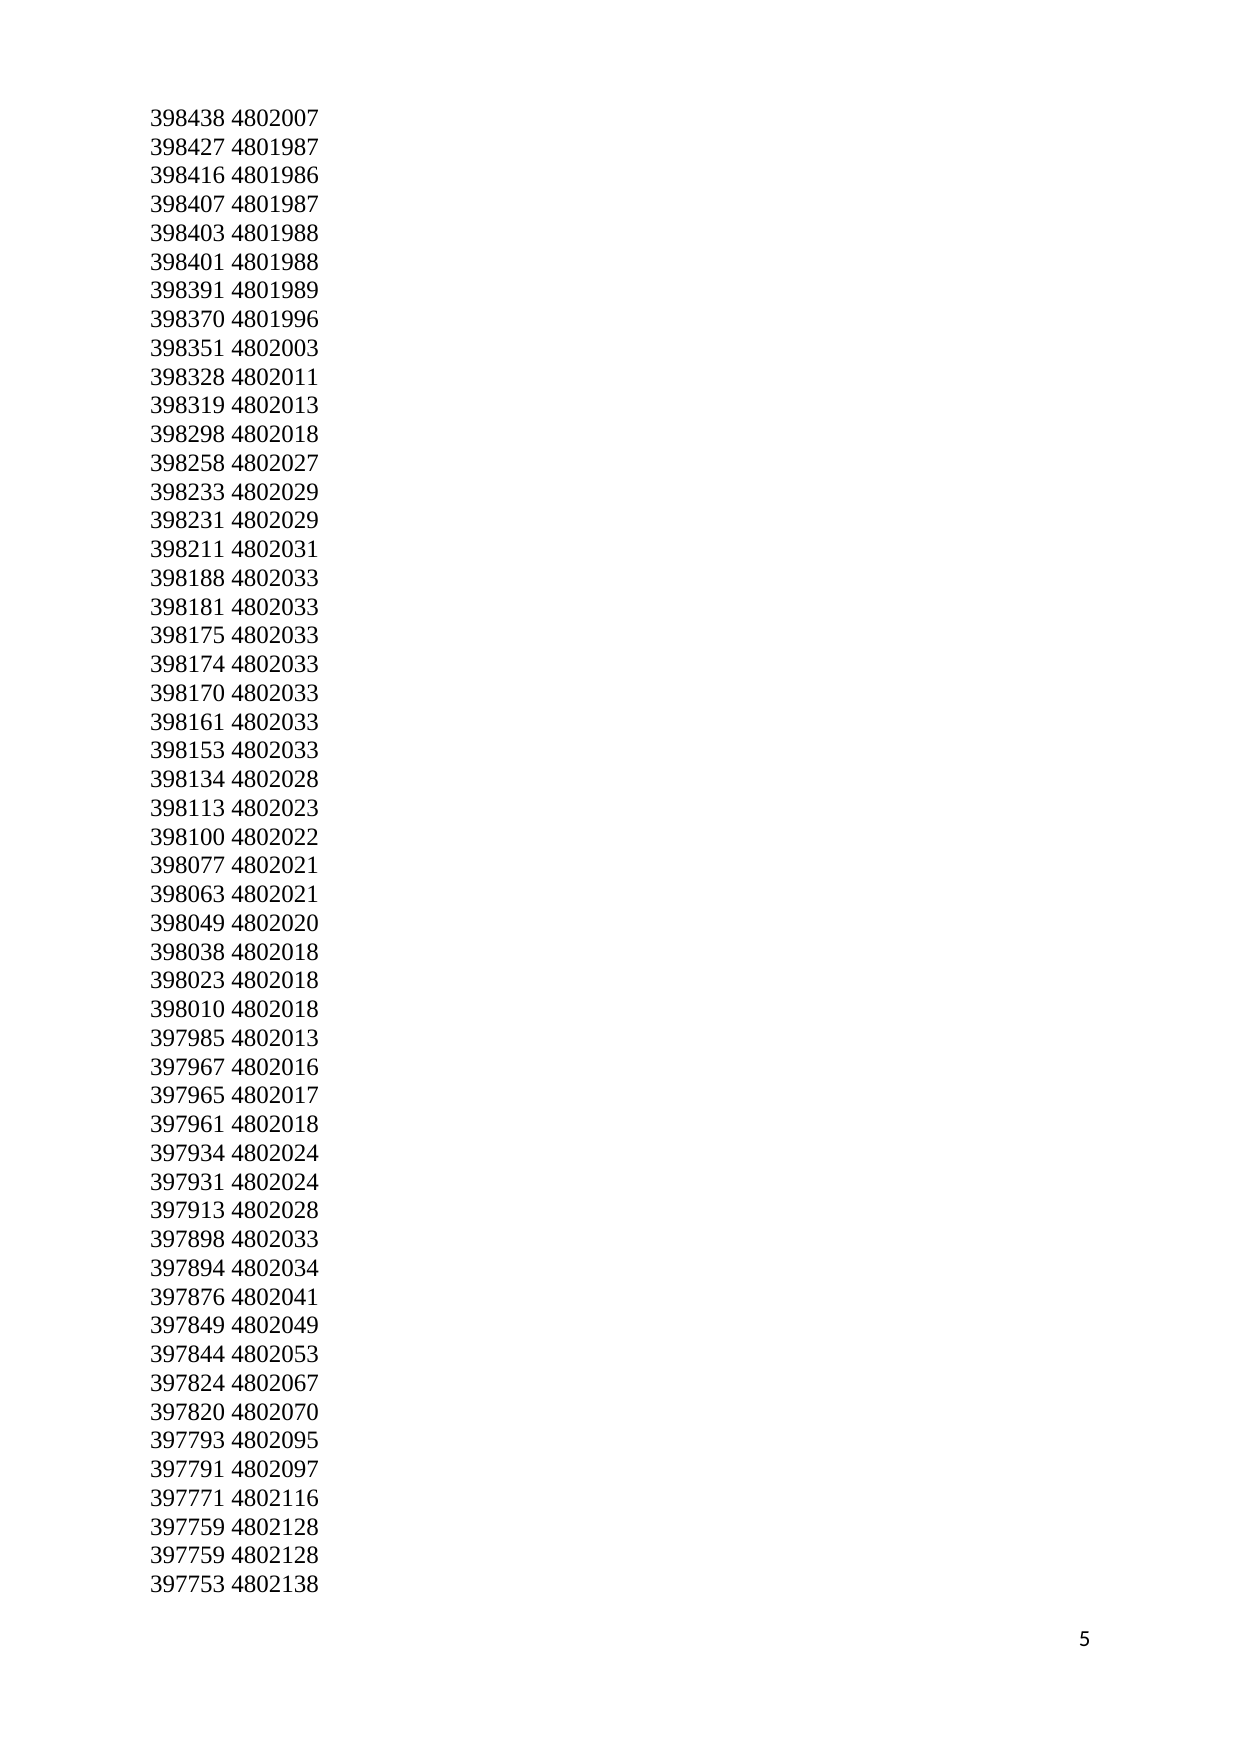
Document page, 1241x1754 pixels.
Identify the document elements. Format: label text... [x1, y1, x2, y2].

text 397898 4802033 [150, 1224, 1119, 1253]
text 398233 4802029 [150, 477, 1119, 506]
text 397820 4802070 [150, 1397, 1119, 1426]
text 397844 4802053 [150, 1339, 1119, 1368]
text 397967 4802016 [150, 1052, 1119, 1081]
text 398181 4802033 [150, 592, 1119, 621]
text 398038 4802018 [150, 937, 1119, 966]
text 398258 4802027 [150, 448, 1119, 477]
text 398113 4802023 [150, 793, 1119, 822]
text 398077 4802021 [150, 851, 1119, 879]
text 398416 4801986 [150, 161, 1119, 189]
text 397849 4802049 [150, 1311, 1119, 1339]
text 398407 4801987 [150, 189, 1119, 218]
text 397961 4802018 [150, 1109, 1119, 1138]
text 397985 4802013 [150, 1023, 1119, 1052]
text 397934 4802024 [150, 1138, 1119, 1167]
text 398391 4801989 [150, 276, 1119, 304]
text 398161 4802033 [150, 707, 1119, 736]
text 397759 4802128 [150, 1512, 1119, 1541]
text 398351 4802003 [150, 333, 1119, 362]
text 398100 4802022 [150, 822, 1119, 851]
text 398153 4802033 [150, 736, 1119, 764]
text 397876 4802041 [150, 1282, 1119, 1311]
text 398319 4802013 [150, 391, 1119, 419]
text 397753 4802138 [150, 1569, 1119, 1598]
text 397791 4802097 [150, 1454, 1119, 1483]
text 398231 4802029 [150, 506, 1119, 534]
text 398063 4802021 [150, 879, 1119, 908]
text 398023 4802018 [150, 966, 1119, 994]
text 397759 4802128 [150, 1541, 1119, 1569]
text 398427 4801987 [150, 132, 1119, 161]
text 398188 4802033 [150, 563, 1119, 592]
text 398401 4801988 [150, 247, 1119, 276]
text 398211 4802031 [150, 534, 1119, 563]
text 398403 4801988 [150, 218, 1119, 247]
text 397824 4802067 [150, 1368, 1119, 1397]
text 397894 4802034 [150, 1253, 1119, 1282]
text 398049 4802020 [150, 908, 1119, 937]
text 397913 4802028 [150, 1196, 1119, 1224]
text 398010 4802018 [150, 994, 1119, 1023]
text 398175 4802033 [150, 621, 1119, 649]
text 398134 4802028 [150, 764, 1119, 793]
text 397771 4802116 [150, 1483, 1119, 1512]
text 398370 4801996 [150, 304, 1119, 333]
text 398170 4802033 [150, 678, 1119, 707]
text 398298 4802018 [150, 419, 1119, 448]
text 397931 4802024 [150, 1167, 1119, 1196]
text 398438 4802007 [150, 103, 1119, 132]
text 398328 4802011 [150, 362, 1119, 391]
text 398174 4802033 [150, 649, 1119, 678]
text 397793 4802095 [150, 1426, 1119, 1454]
text 397965 4802017 [150, 1081, 1119, 1109]
